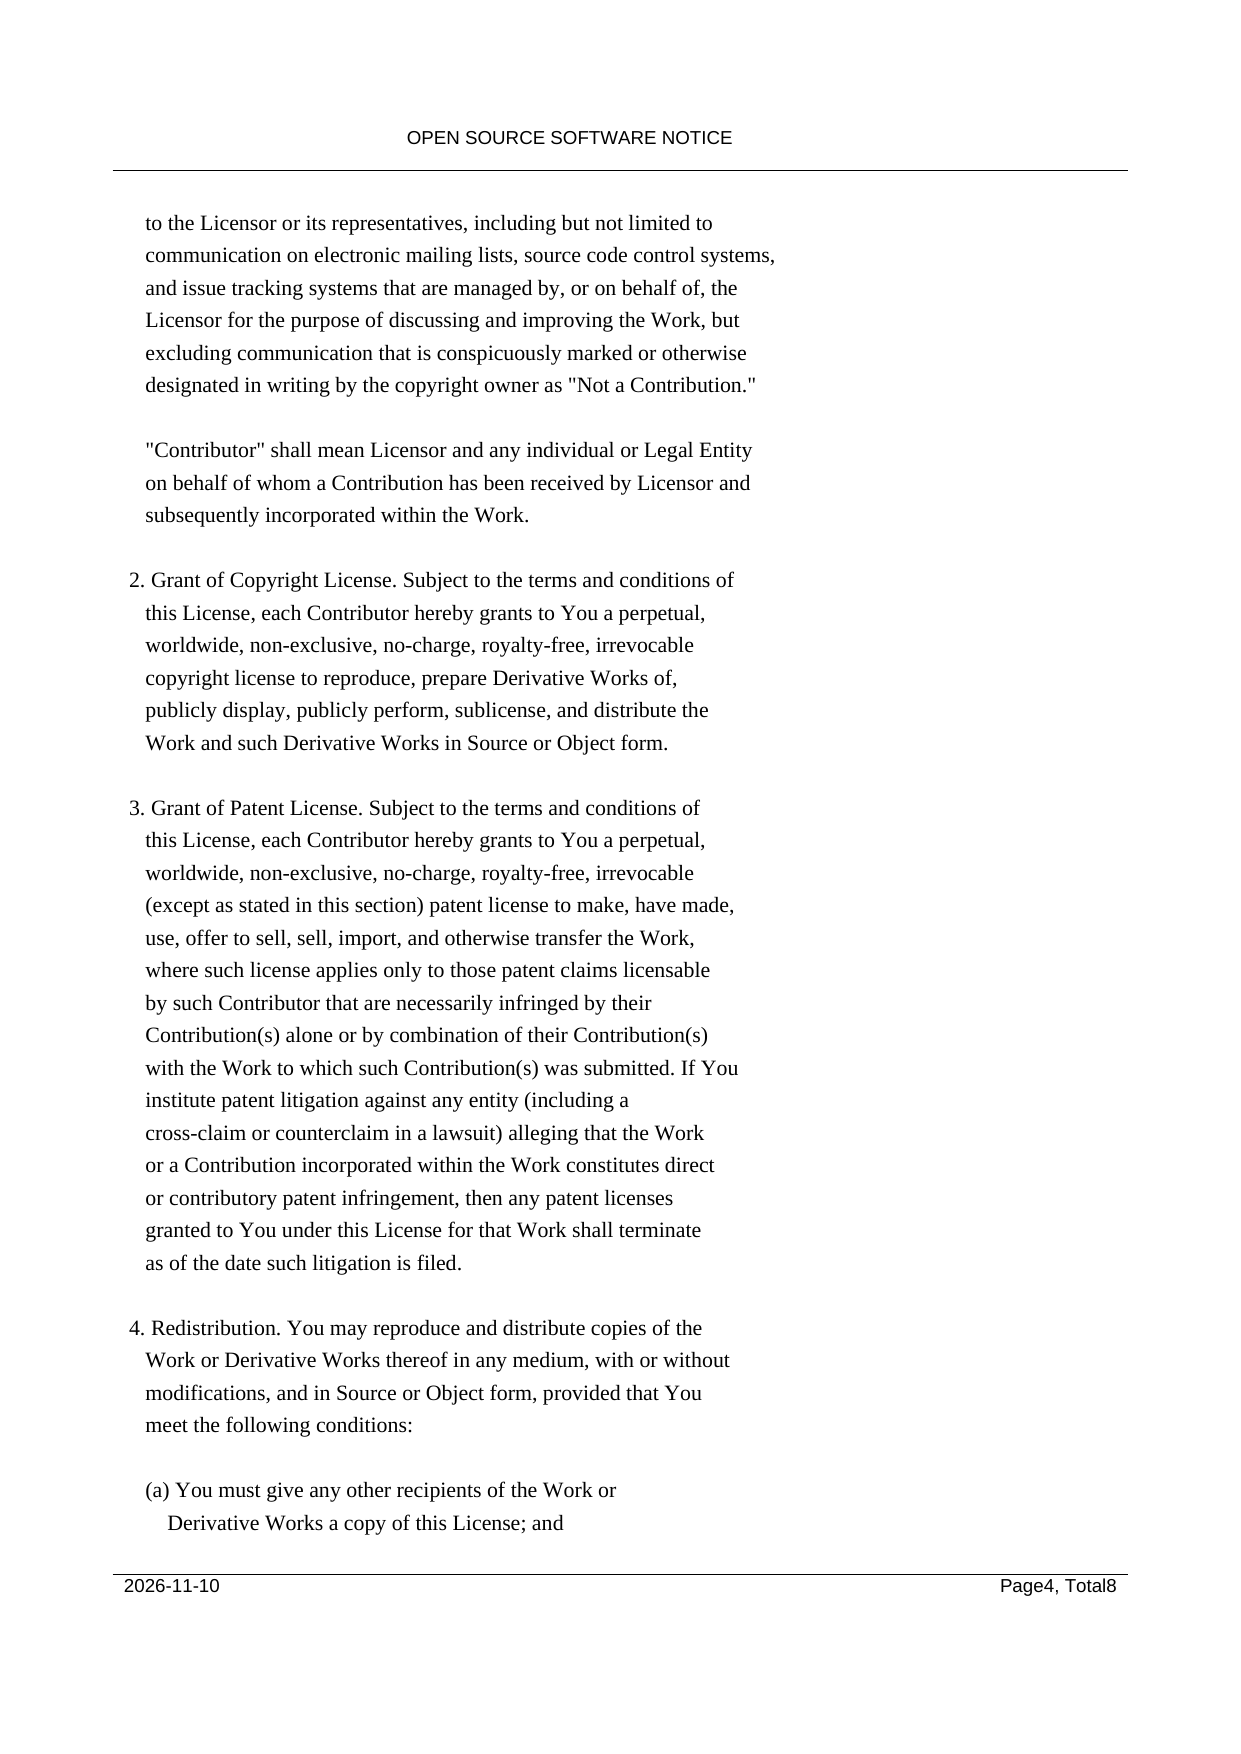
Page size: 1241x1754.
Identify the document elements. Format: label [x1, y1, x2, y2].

text [112, 206, 1128, 1539]
